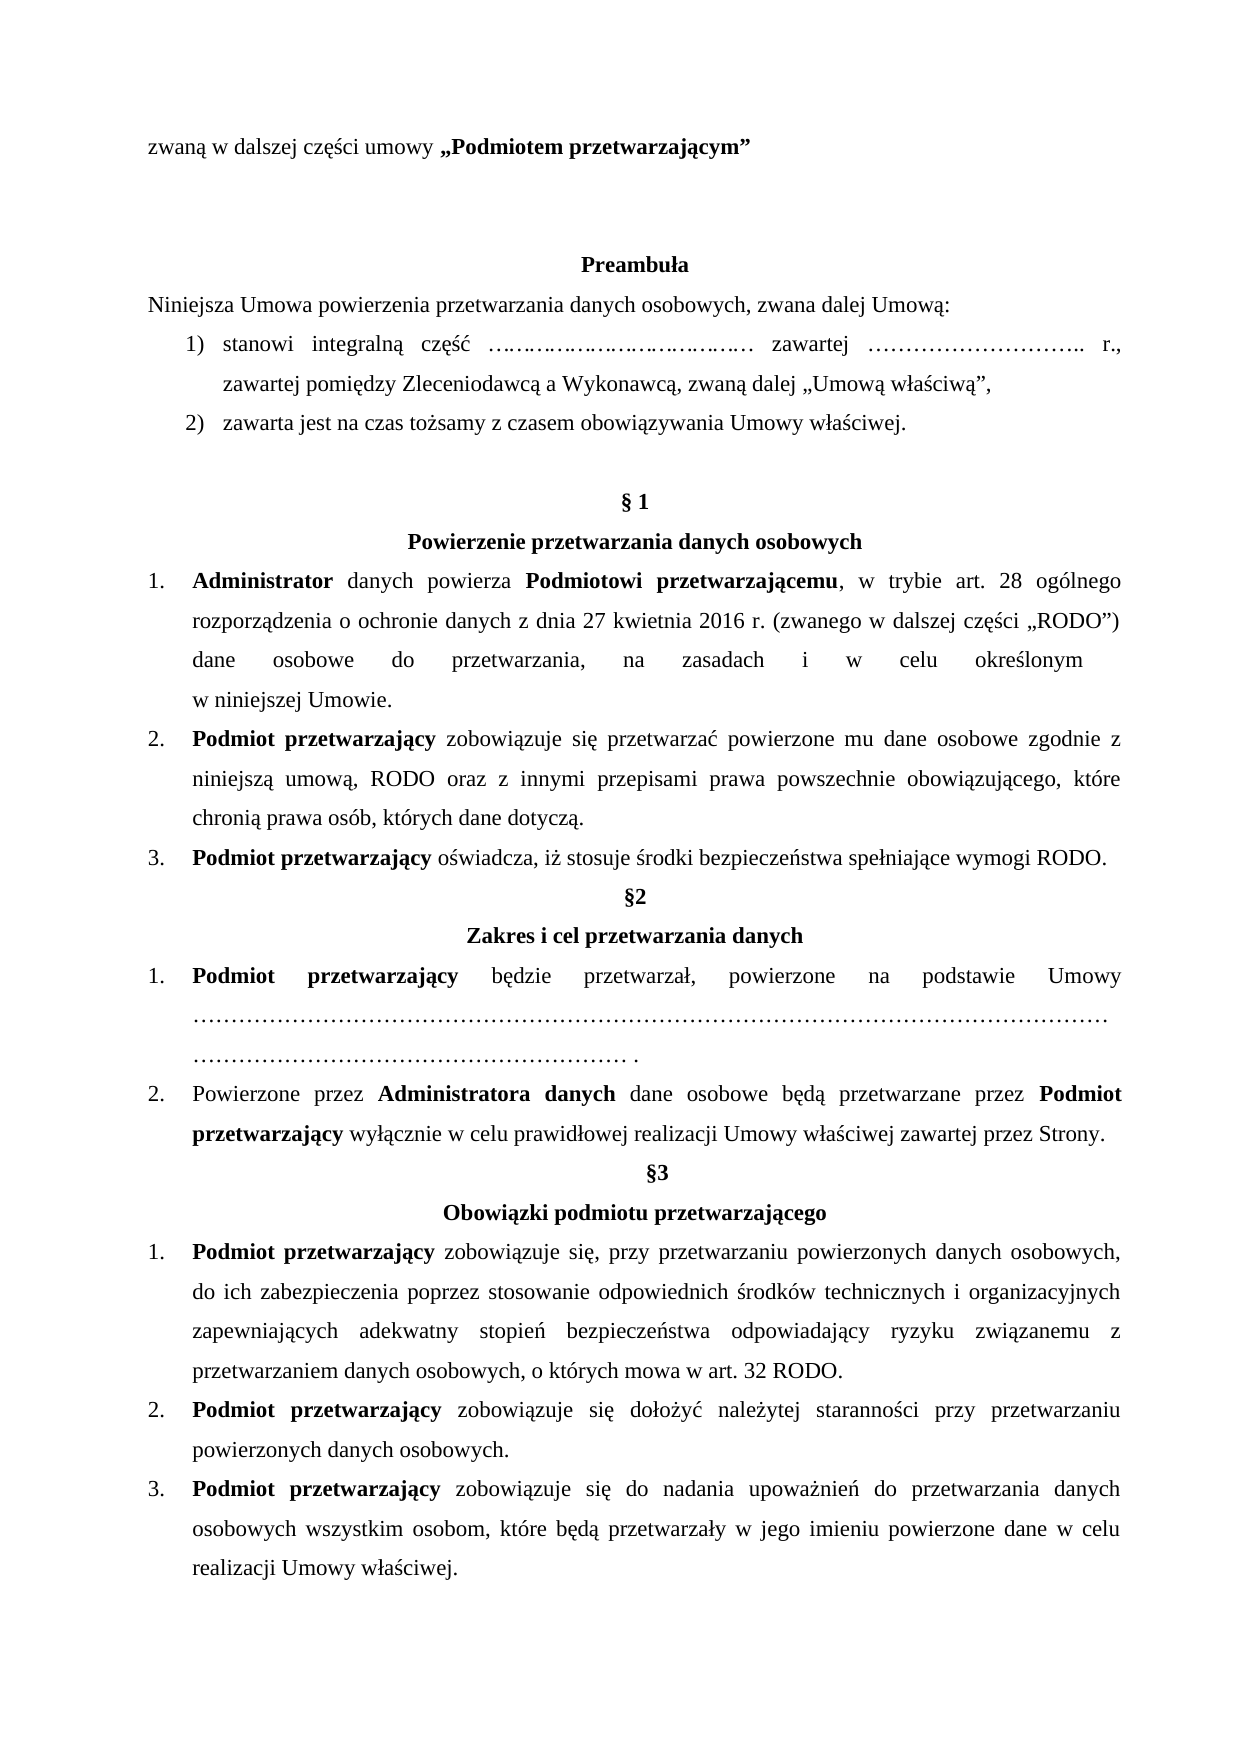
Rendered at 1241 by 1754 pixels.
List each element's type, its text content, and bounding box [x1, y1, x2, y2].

list Podmiot przetwarzający zobowiązuje się dołożyć należytej staranności przy przetwarzaniu powierzonych danych osobowych. [148, 1396, 1122, 1462]
list Podmiot przetwarzający będzie przetwarzał, powierzone na podstawie Umowy …………………………………………………………………………………………………………………………………………………………… . [148, 962, 1122, 1067]
list Podmiot przetwarzający zobowiązuje się do nadania upoważnień do przetwarzania danych osobowych wszystkim osobom, które będą przetwarzały w jego imieniu powierzone dane w celu realizacji Umowy właściwej. [148, 1475, 1122, 1581]
text §3 [192, 1159, 1122, 1186]
list zawarta jest na czas tożsamy z czasem obowiązywania Umowy właściwej. [185, 409, 1122, 436]
text Niniejsza Umowa powierzenia przetwarzania danych osobowych, zwana dalej Umową: [148, 291, 1122, 317]
list Administrator danych powierza Podmiotowi przetwarzającemu, w trybie art. 28 ogólnego rozporządzenia o ochronie danych z dnia 27 kwietnia 2016 r. (zwanego w dalszej części „RODO”) dane osobowe do przetwarzania, na zasadach i w celu określonym w niniejszej Umowie. [148, 567, 1122, 712]
list Podmiot przetwarzający zobowiązuje się, przy przetwarzaniu powierzonych danych osobowych, do ich zabezpieczenia poprzez stosowanie odpowiednich środków technicznych i organizacyjnych zapewniających adekwatny stopień bezpieczeństwa odpowiadający ryzyku związanemu z przetwarzaniem danych osobowych, o których mowa w art. 32 RODO. [148, 1238, 1122, 1383]
text Powierzenie przetwarzania danych osobowych [148, 528, 1122, 554]
list Powierzone przez Administratora danych dane osobowe będą przetwarzane przez Podmiot przetwarzający wyłącznie w celu prawidłowej realizacji Umowy właściwej zawartej przez Strony. [148, 1080, 1122, 1146]
list Podmiot przetwarzający zobowiązuje się przetwarzać powierzone mu dane osobowe zgodnie z niniejszą umową, RODO oraz z innymi przepisami prawa powszechnie obowiązującego, które chronią prawa osób, których dane dotyczą. [148, 725, 1122, 830]
text Preambuła [148, 251, 1122, 278]
text Obowiązki podmiotu przetwarzającego [148, 1199, 1122, 1225]
list stanowi integralną część ………………………………… zawartej ……………………….. r., zawartej pomiędzy Zleceniodawcą a Wykonawcą, zwaną dalej „Umową właściwą”, [185, 330, 1122, 396]
text §2 [148, 883, 1122, 909]
text § 1 [148, 488, 1122, 514]
list Podmiot przetwarzający oświadcza, iż stosuje środki bezpieczeństwa spełniające wymogi RODO. [148, 843, 1122, 870]
text zwaną w dalszej części umowy „Podmiotem przetwarzającym” [148, 133, 1122, 159]
text Zakres i cel przetwarzania danych [148, 922, 1122, 949]
